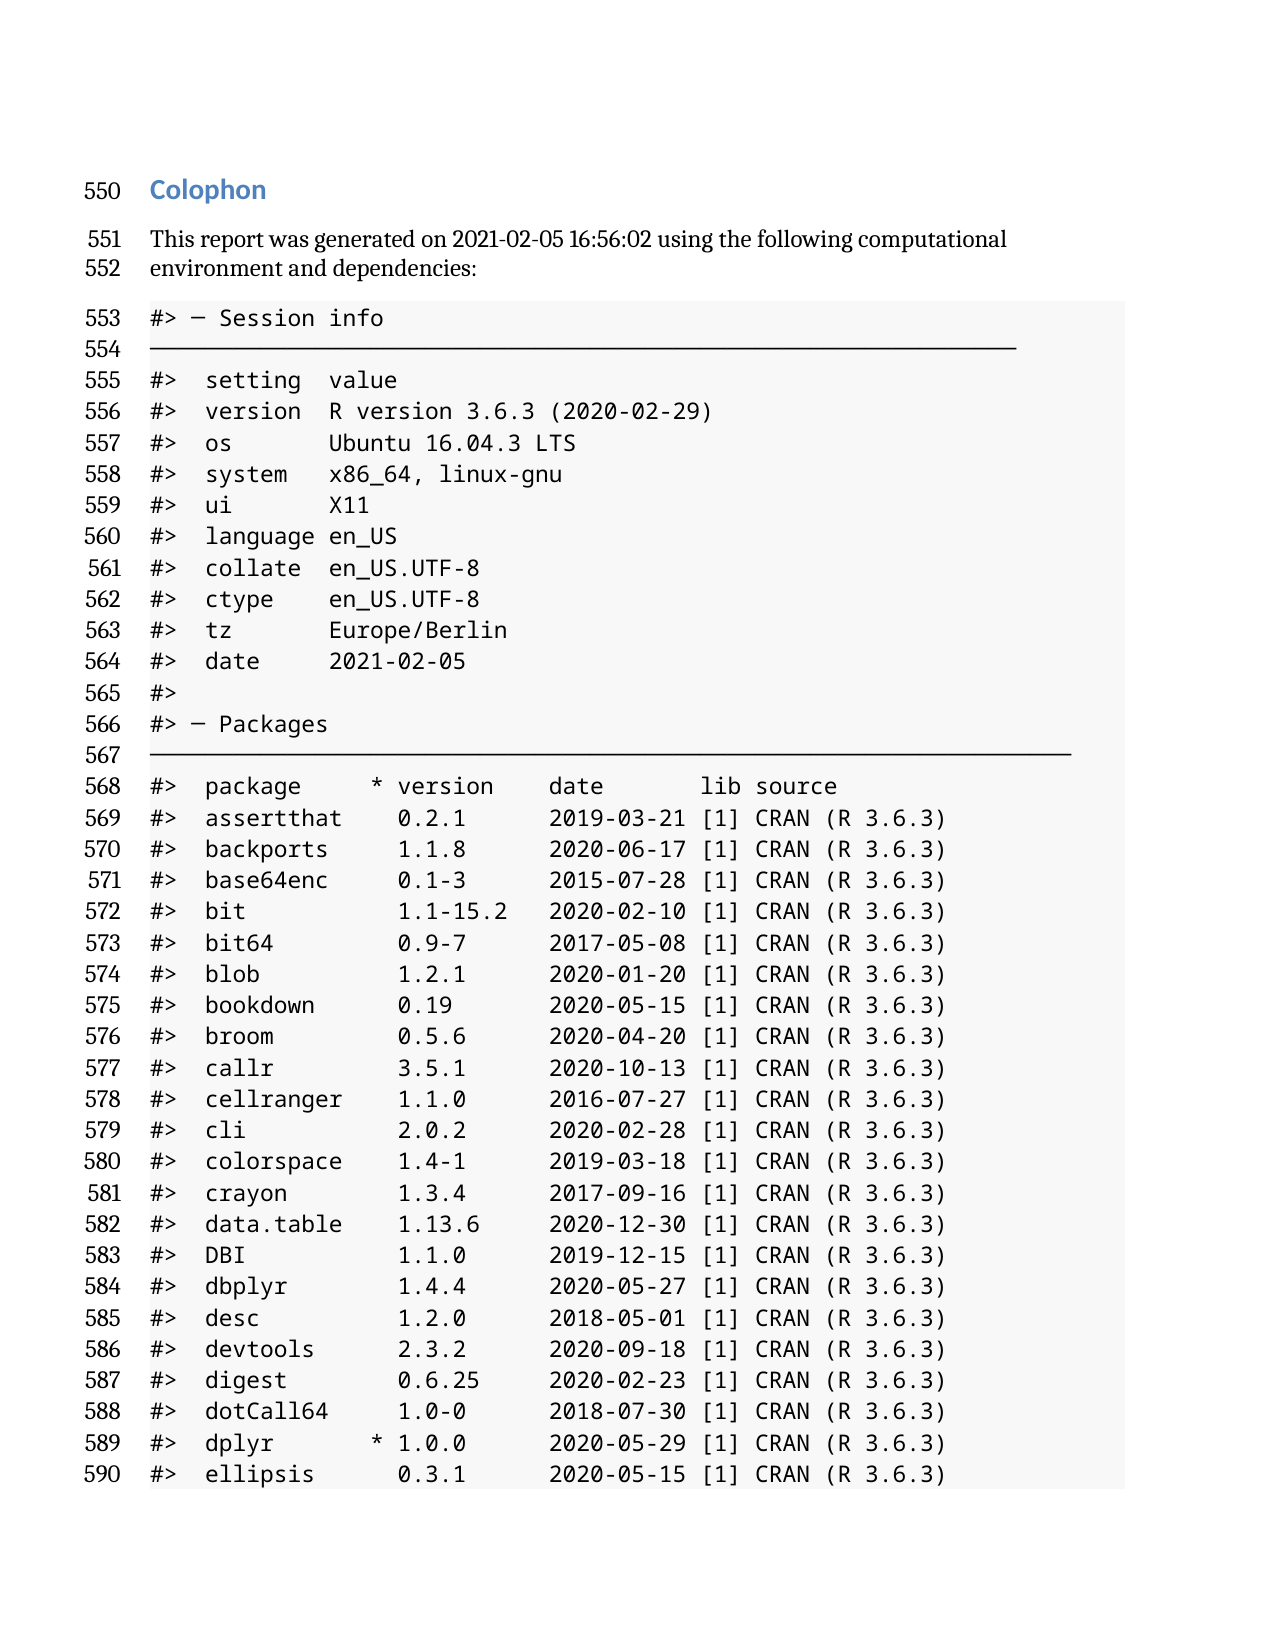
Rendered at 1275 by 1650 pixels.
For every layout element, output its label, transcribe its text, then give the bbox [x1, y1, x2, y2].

text This report was generated on 2021-02-05 16:56:02 using the following computational environment and dependencies: [150, 225, 1125, 283]
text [150, 301, 1125, 1489]
subtitle Colophon [150, 171, 1125, 206]
